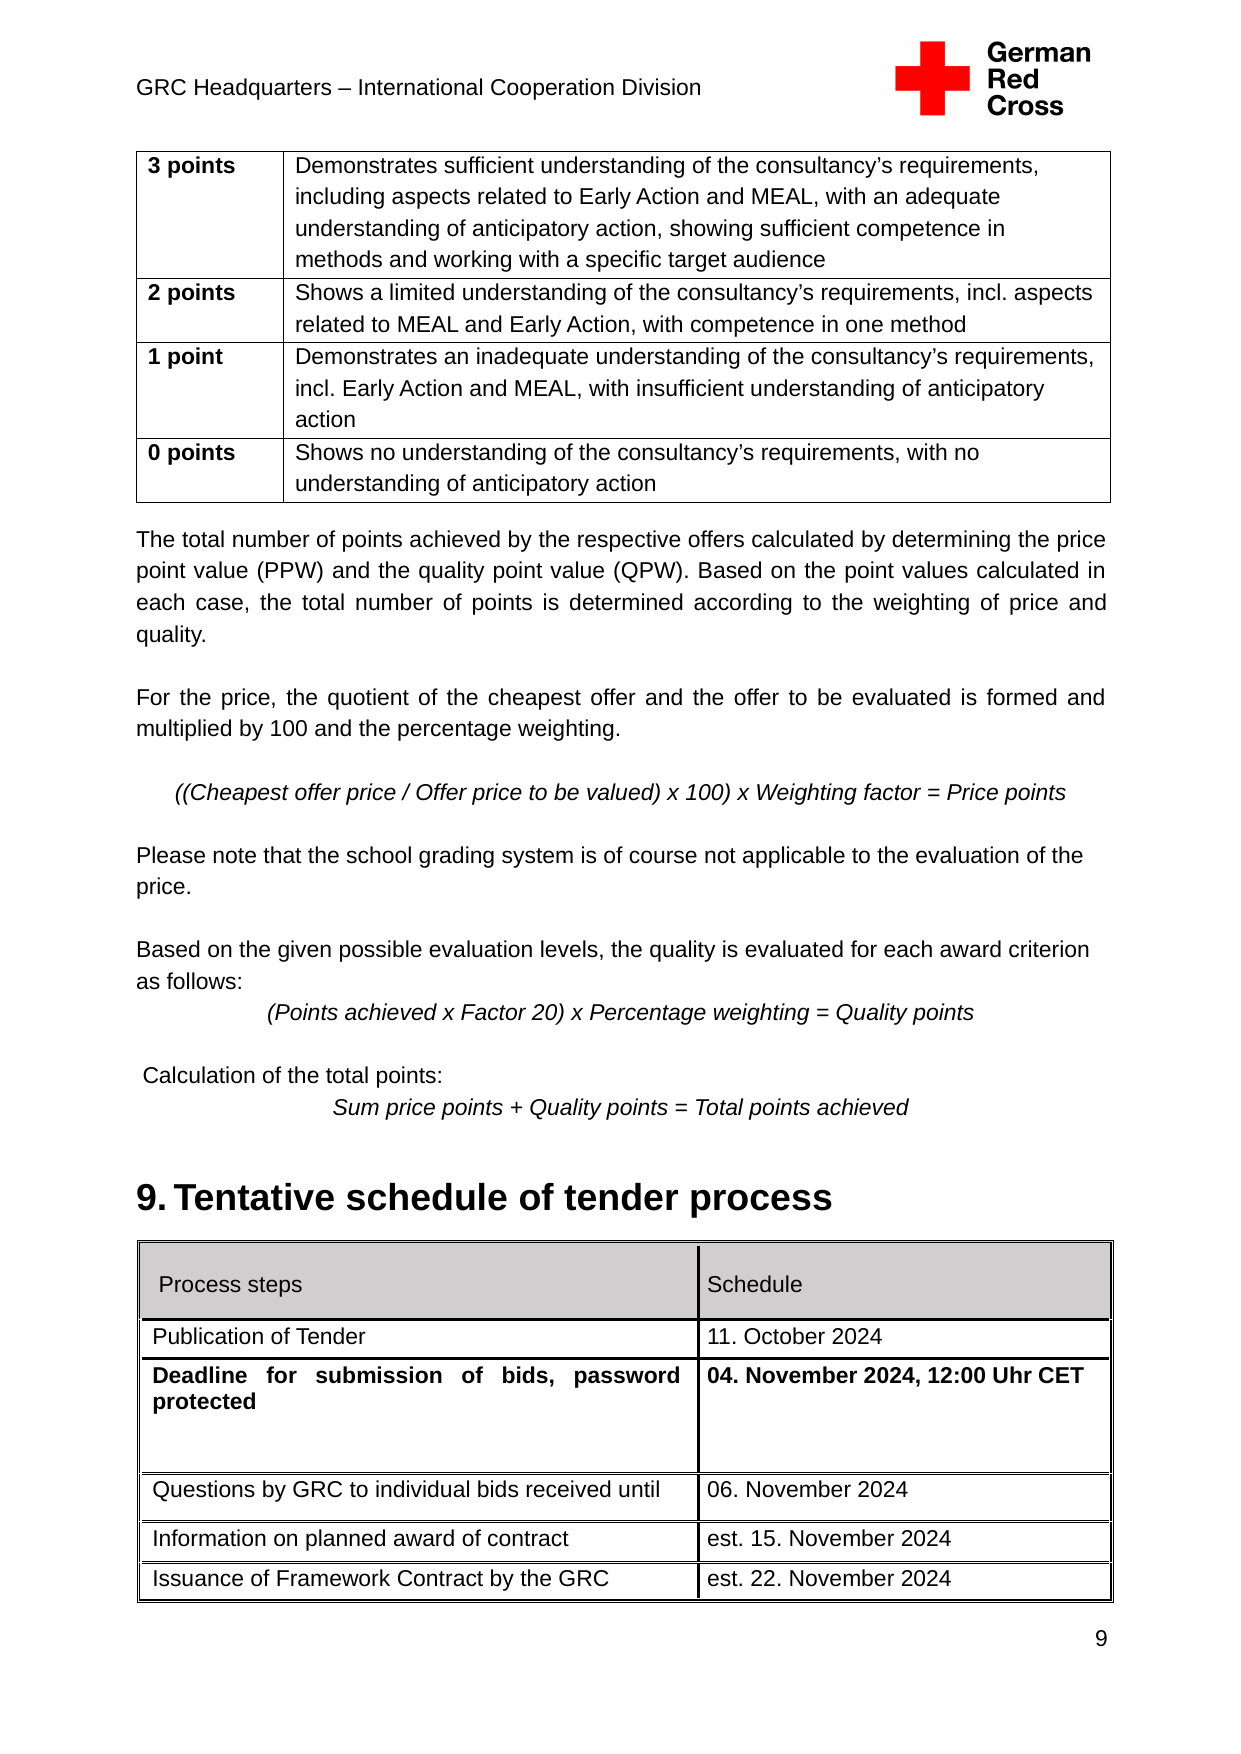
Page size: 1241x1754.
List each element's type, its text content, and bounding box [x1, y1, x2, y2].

table_header Schedule [698, 1243, 1110, 1318]
table_cell Issuance of Framework Contract by the GRC [138, 1561, 698, 1599]
text Calculation of the total points: [136, 1062, 1107, 1089]
table_cell 3 points [137, 152, 283, 278]
table_cell Information on planned award of contract [138, 1520, 698, 1561]
table_cell 2 points [137, 279, 283, 342]
subtitle Tentative schedule of tender process [136, 1176, 1107, 1219]
table_cell 1 point [137, 343, 283, 438]
table_cell Demonstrates an inadequate understanding of the consultancy’s requirements, incl. Early Action and MEAL, with insufficient understanding of anticipatory action [284, 343, 1110, 438]
table_cell 06. November 2024 [698, 1472, 1112, 1520]
text Please note that the school grading system is of course not applicable to the evaluation of the price. [136, 842, 1107, 899]
text Based on the given possible evaluation levels, the quality is evaluated for each award criterion as follows: [136, 936, 1107, 994]
text For the price, the quotient of the cheapest offer and the offer to be evaluated is formed and multiplied by 100 and the percentage weighting. [136, 684, 1107, 742]
picture [871, 17, 1114, 140]
table_cell 04. November 2024, 12:00 Uhr CET [700, 1357, 1110, 1472]
text Sum price points + Quality points = Total points achieved [136, 1094, 1107, 1120]
text The total number of points achieved by the respective offers calculated by determining the price point value (PPW) and the quality point value (QPW). Based on the point values calculated in each case, the total number of points is determined according to the weighting of price and quality. [136, 526, 1107, 647]
table_cell est. 22. November 2024 [698, 1561, 1112, 1599]
table_cell 0 points [137, 439, 283, 502]
text ((Cheapest offer price / Offer price to be valued) x 100) x Weighting factor = Price points [136, 778, 1107, 805]
table_cell Shows no understanding of the consultancy’s requirements, with no understanding of anticipatory action [284, 439, 1110, 502]
table_cell Deadline for submission of bids, password protected [140, 1357, 697, 1472]
table_header Process steps [140, 1243, 698, 1318]
table_cell Demonstrates sufficient understanding of the consultancy’s requirements, including aspects related to Early Action and MEAL, with an adequate understanding of anticipatory action, showing sufficient competence in methods and working with a specific target audience [284, 152, 1110, 278]
table_cell Publication of Tender [138, 1318, 697, 1357]
text (Points achieved x Factor 20) x Percentage weighting = Quality points [136, 999, 1107, 1026]
table_cell est. 15. November 2024 [698, 1520, 1112, 1561]
table_cell 11. October 2024 [700, 1318, 1112, 1357]
table_cell Questions by GRC to individual bids received until [138, 1472, 698, 1520]
table_cell Shows a limited understanding of the consultancy’s requirements, incl. aspects related to MEAL and Early Action, with competence in one method [284, 279, 1110, 342]
